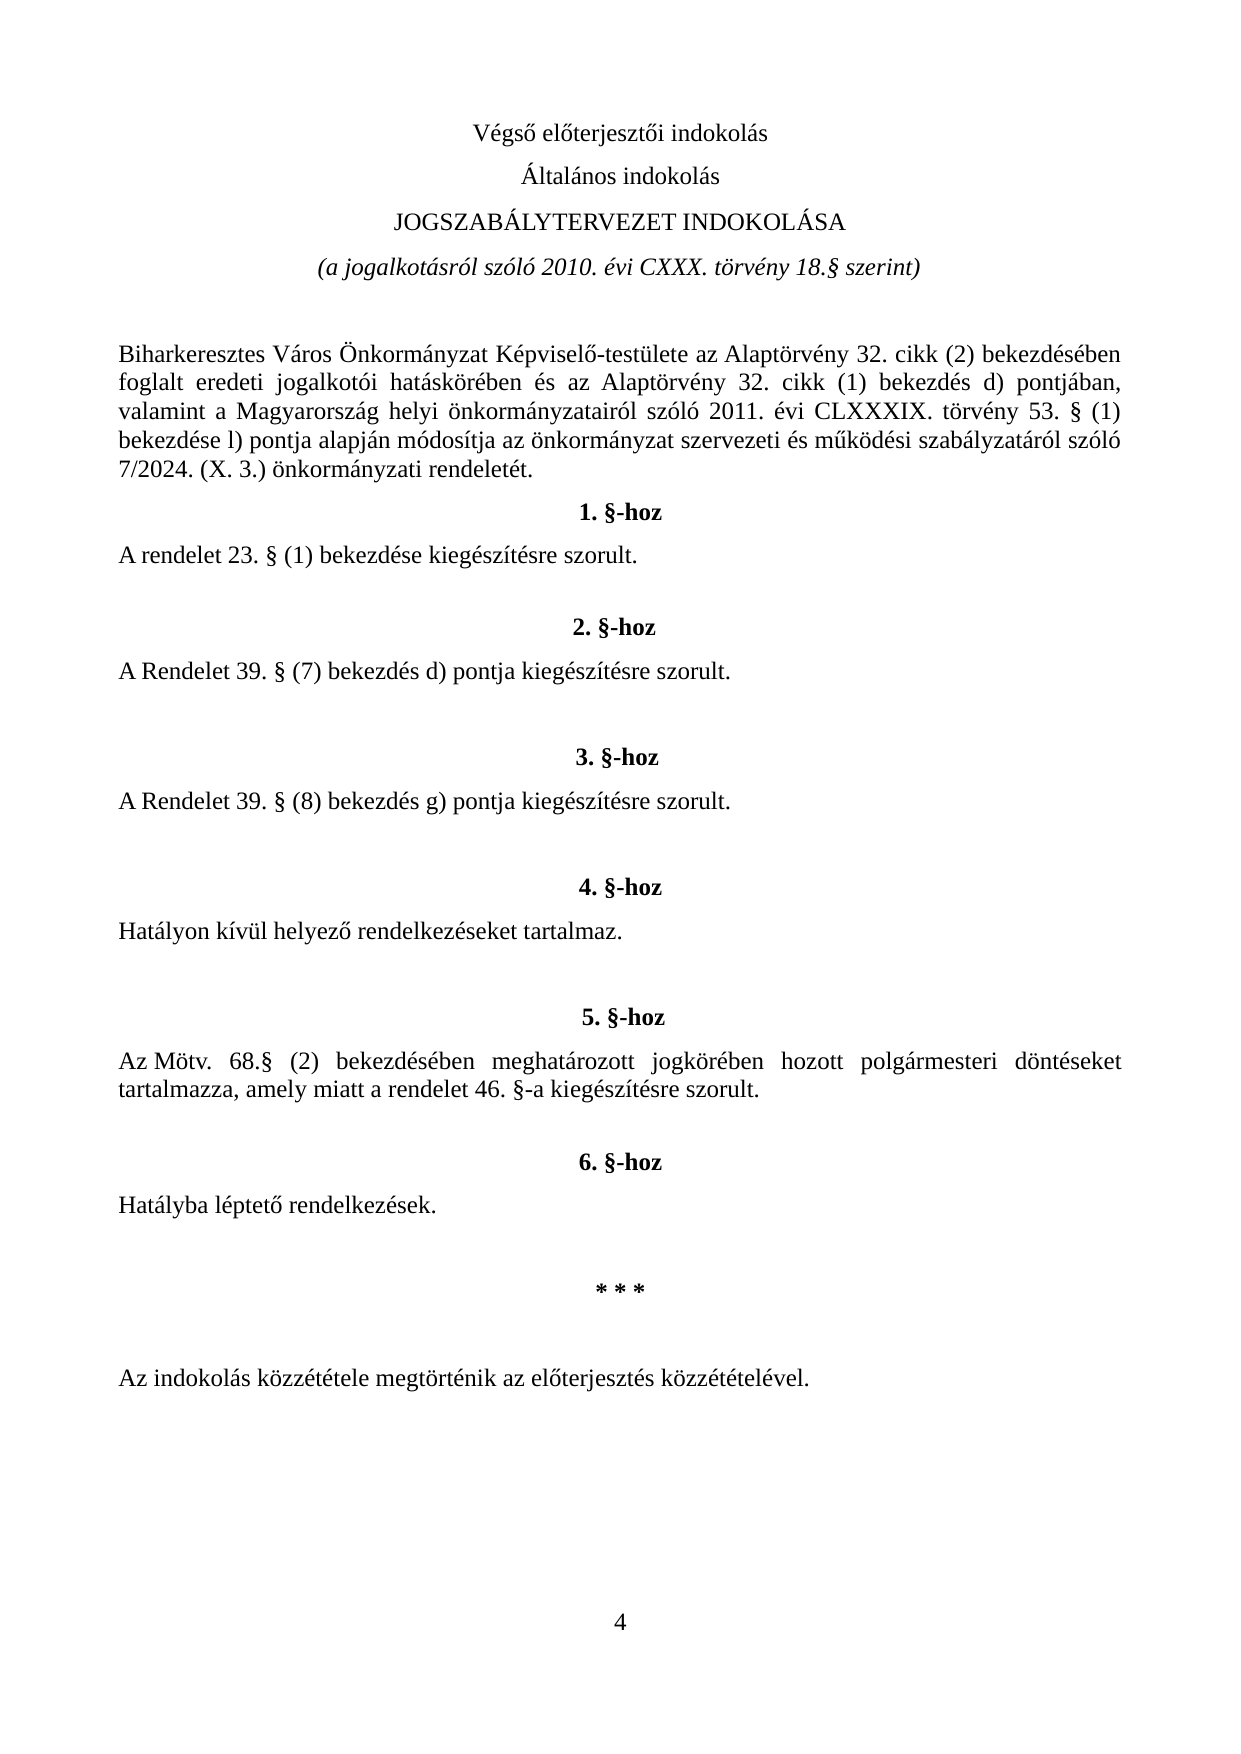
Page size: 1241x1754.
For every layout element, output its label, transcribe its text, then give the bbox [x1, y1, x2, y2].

text 4. §-hoz [118, 872, 1122, 901]
text Hatályba léptető rendelkezések. [118, 1190, 1122, 1219]
text A Rendelet 39. § (8) bekezdés g) pontja kiegészítésre szorult. [118, 786, 1122, 814]
text Biharkeresztes Város Önkormányzat Képviselő-testülete az Alaptörvény 32. cikk (2) bekezdésében foglalt eredeti jogalkotói hatáskörében és az Alaptörvény 32. cikk (1) bekezdés d) pontjában, valamint a Magyarország helyi önkormányzatairól szóló 2011. évi CLXXXIX. törvény 53. § (1) bekezdése l) pontja alapján módosítja az önkormányzat szervezeti és működési szabályzatáról szóló 7/2024. (X. 3.) önkormányzati rendeletét. [118, 339, 1122, 482]
text JOGSZABÁLYTERVEZET INDOKOLÁSA [135, 207, 1106, 236]
text A Rendelet 39. § (7) bekezdés d) pontja kiegészítésre szorult. [118, 656, 1122, 684]
text Az indokolás közzététele megtörténik az előterjesztés közzétételével. [118, 1363, 1122, 1392]
text A rendelet 23. § (1) bekezdése kiegészítésre szorult. [118, 540, 1122, 569]
text 2. §-hoz [118, 612, 1122, 641]
text 6. §-hoz [118, 1147, 1122, 1175]
text Végső előterjesztői indokolás [118, 118, 1122, 147]
text 5. §-hoz [118, 1002, 1122, 1031]
text Az Mötv. 68.§ (2) bekezdésében meghatározott jogkörében hozott polgármesteri döntéseket tartalmazza, amely miatt a rendelet 46. §-a kiegészítésre szorult. [118, 1046, 1122, 1103]
text Hatályon kívül helyező rendelkezéseket tartalmaz. [118, 916, 1122, 944]
text (a jogalkotásról szóló 2010. évi CXXX. törvény 18.§ szerint) [118, 252, 1122, 281]
text Általános indokolás [118, 161, 1122, 190]
text 1. §-hoz [118, 497, 1122, 526]
text 3. §-hoz [118, 742, 1122, 771]
text * * * [118, 1277, 1122, 1305]
